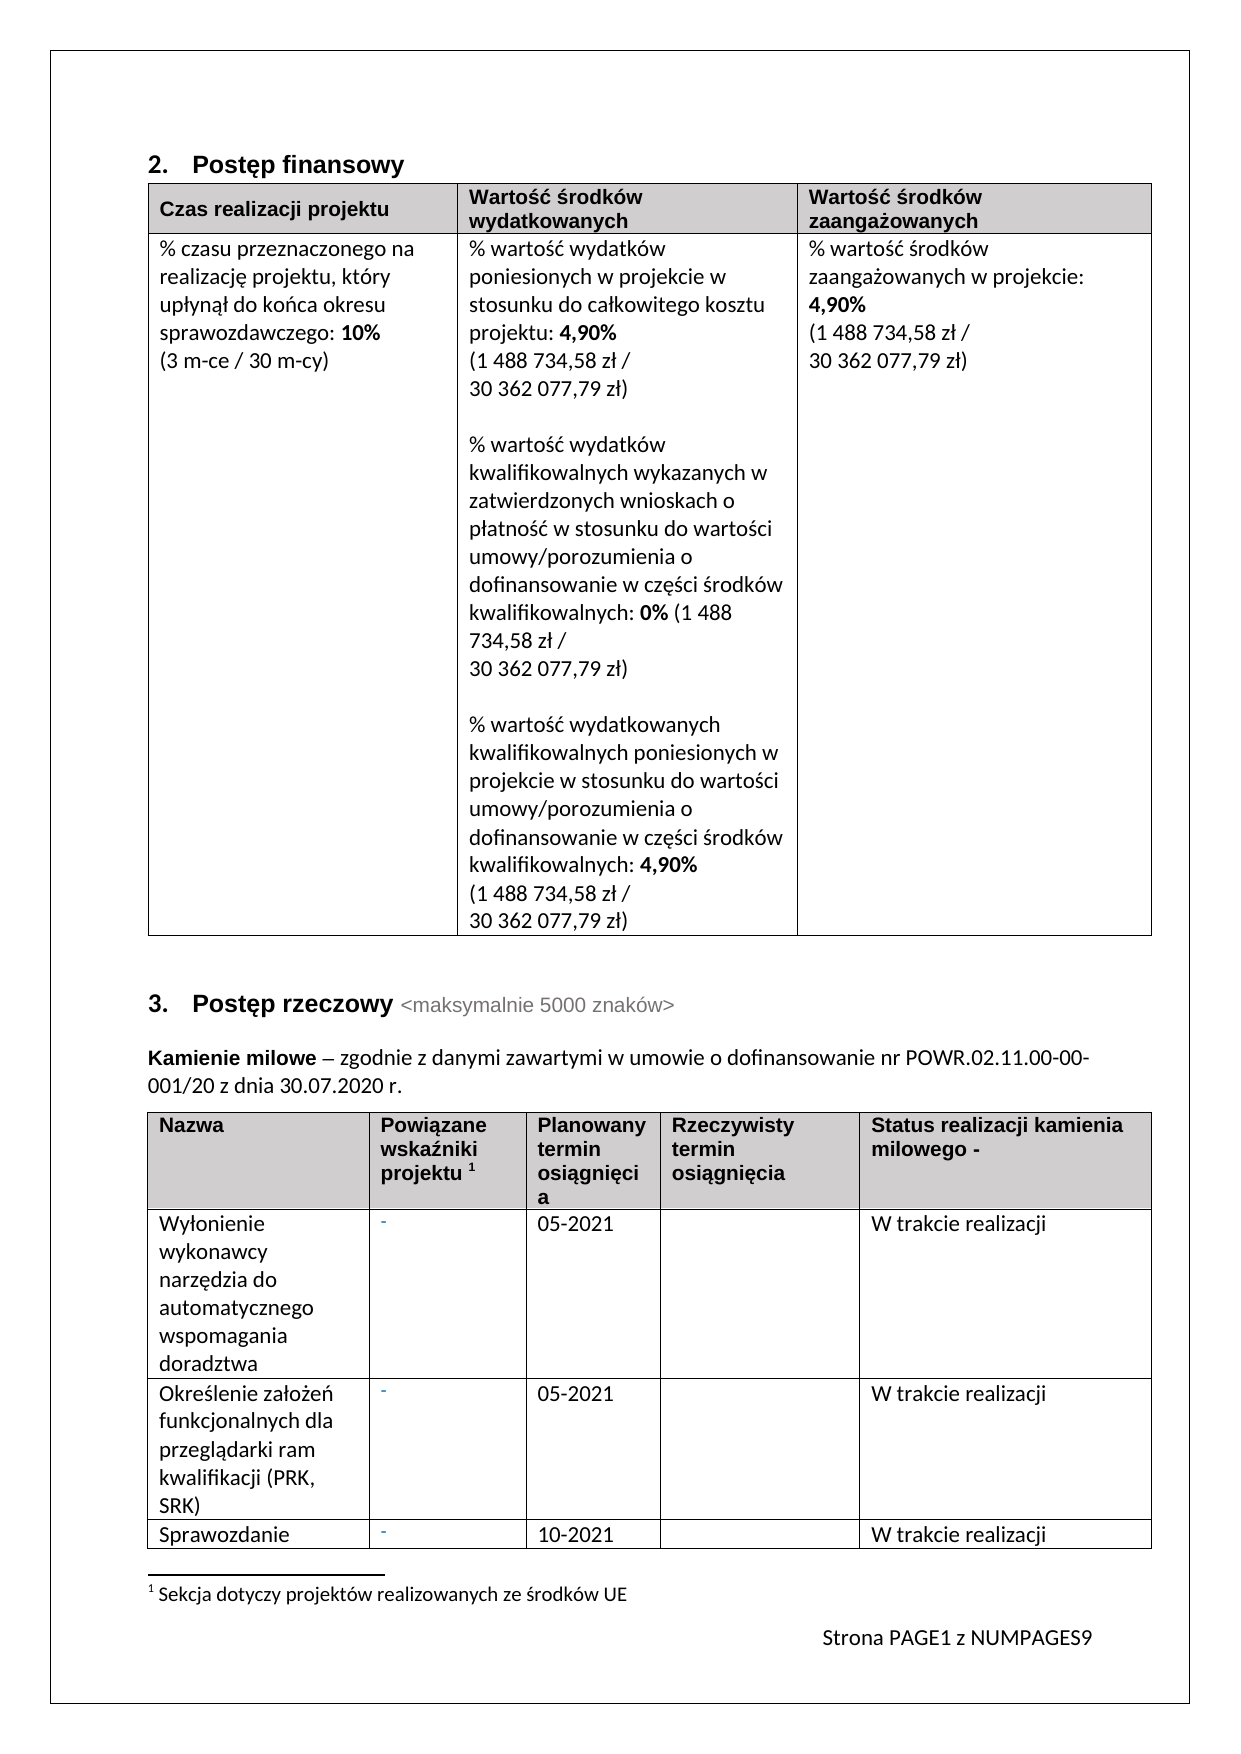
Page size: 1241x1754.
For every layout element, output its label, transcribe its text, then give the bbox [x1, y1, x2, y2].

table_cell % czasu przeznaczonego na realizację projektu, który upłynął do końca okresu sprawozdawczego: 10% (3 m-ce / 30 m-cy) [149, 234, 457, 935]
table_header Rzeczywisty termin osiągnięcia [661, 1113, 859, 1208]
table_header Planowany termin osiągnięcia [527, 1113, 660, 1208]
table_cell W trakcie realizacji [860, 1379, 1151, 1519]
table_cell W trakcie realizacji [860, 1210, 1151, 1378]
table_header Czas realizacji projektu [149, 184, 457, 233]
table_cell [661, 1210, 859, 1378]
table_cell [661, 1520, 859, 1548]
text Kamienie milowe – zgodnie z danymi zawartymi w umowie o dofinansowanie nr POWR.02.11.00-00-001/20 z dnia 30.07.2020 r. [148, 1043, 1093, 1099]
table_cell - [370, 1379, 526, 1519]
subtitle Postęp finansowy [148, 147, 1093, 181]
table_cell % wartość środków zaangażowanych w projekcie: 4,90% (1 488 734,58 zł / 30 362 077,79 zł) [798, 234, 1151, 935]
table_header Wartość środków wydatkowanych [458, 184, 797, 233]
table_cell 05-2021 [527, 1210, 660, 1378]
table_cell 05-2021 [527, 1379, 660, 1519]
table_cell - [370, 1520, 526, 1548]
table_header Status realizacji kamienia milowego - [860, 1113, 1151, 1208]
table_cell % wartość wydatków poniesionych w projekcie w stosunku do całkowitego kosztu projektu: 4,90% (1 488 734,58 zł / 30 362 077,79 zł) % wartość wydatków kwalifikowalnych wykazanych w zatwierdzonych wnioskach o płatność w stosunku do wartości umowy/porozumienia o dofinansowanie w części środków kwalifikowalnych: 0% (1 488 734,58 zł / 30 362 077,79 zł) % wartość wydatkowanych kwalifikowalnych poniesionych w projekcie w stosunku do wartości umowy/porozumienia o dofinansowanie w części środków kwalifikowalnych: 4,90% (1 488 734,58 zł / 30 362 077,79 zł) [458, 234, 797, 935]
table_cell 10-2021 [527, 1520, 660, 1548]
subtitle Postęp rzeczowy <maksymalnie 5000 znaków> [148, 987, 1093, 1019]
table_header Nazwa [148, 1113, 369, 1208]
table_cell W trakcie realizacji [860, 1520, 1151, 1548]
table_cell [661, 1379, 859, 1519]
table_cell Określenie założeń funkcjonalnych dla przeglądarki ram kwalifikacji (PRK, SRK) [148, 1379, 369, 1519]
table_cell Wyłonienie wykonawcy narzędzia do automatycznego wspomagania doradztwa [148, 1210, 369, 1378]
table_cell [148, 1520, 369, 1548]
table_cell - [370, 1210, 526, 1378]
table_header Wartość środków zaangażowanych [798, 184, 1151, 233]
table_header Powiązane wskaźniki projektu [370, 1113, 526, 1208]
